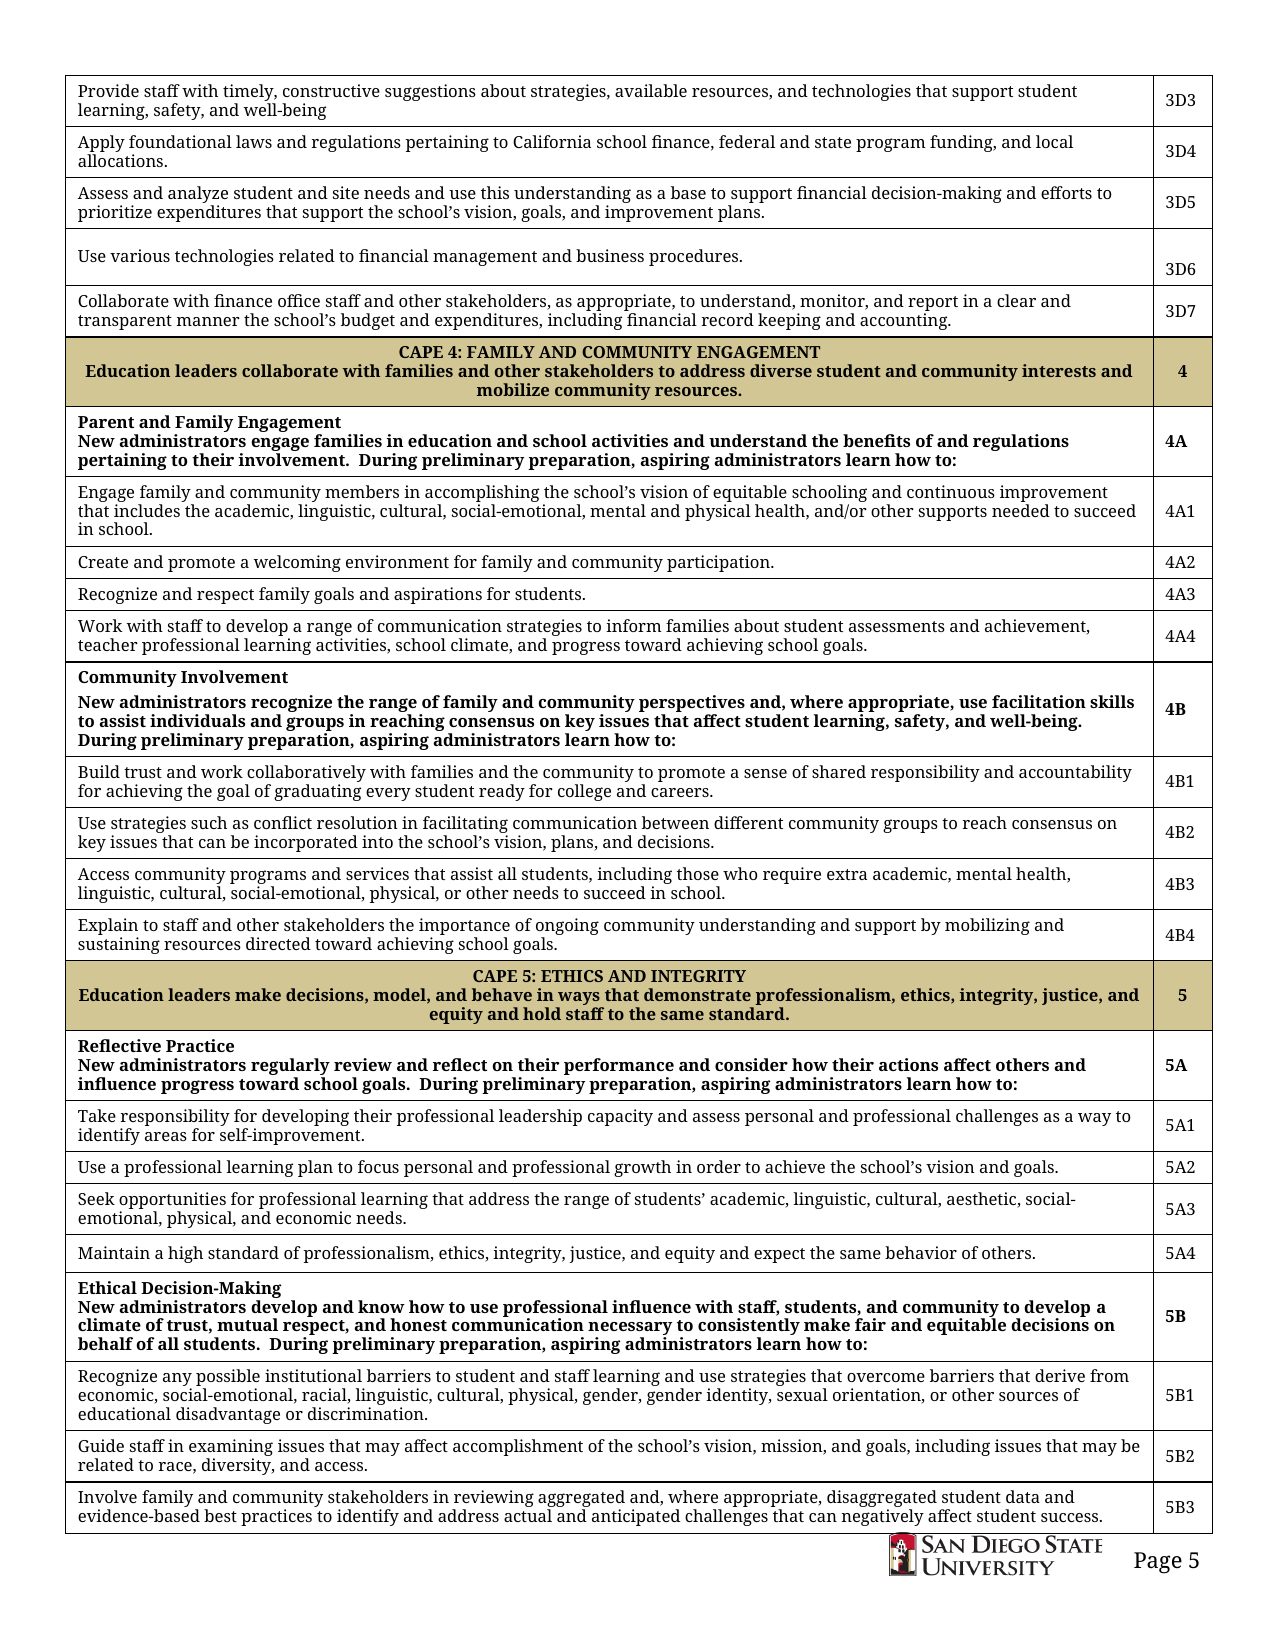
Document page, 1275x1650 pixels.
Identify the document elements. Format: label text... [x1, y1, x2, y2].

table_cell Use strategies such as conflict resolution in facilitating communication between different community groups to reach consensus on key issues that can be incorporated into the school’s vision, plans, and decisions. [66, 808, 1153, 858]
table_cell 4A1 [1154, 477, 1212, 546]
table_cell Ethical Decision-Making New administrators develop and know how to use professional influence with staff, students, and community to develop a climate of trust, mutual respect, and honest communication necessary to consistently make fair and equitable decisions on behalf of all students. During preliminary preparation, aspiring administrators learn how to: [66, 1273, 1153, 1361]
table_cell Work with staff to develop a range of communication strategies to inform families about student assessments and achievement, teacher professional learning activities, school climate, and progress toward achieving school goals. [66, 611, 1153, 661]
table_cell 4B [1154, 663, 1212, 756]
table_cell 5B [1154, 1273, 1212, 1361]
table_cell 4A [1154, 407, 1212, 476]
table_cell Build trust and work collaboratively with families and the community to promote a sense of shared responsibility and accountability for achieving the goal of graduating every student ready for college and careers. [66, 757, 1153, 807]
table_cell Maintain a high standard of professionalism, ethics, integrity, justice, and equity and expect the same behavior of others. [66, 1235, 1153, 1272]
table_cell Reflective Practice New administrators regularly review and reflect on their performance and consider how their actions affect others and influence progress toward school goals. During preliminary preparation, aspiring administrators learn how to: [66, 1031, 1153, 1100]
table_cell 4B4 [1154, 910, 1212, 960]
table_cell 5A3 [1154, 1184, 1212, 1234]
table_cell Explain to staff and other stakeholders the importance of ongoing community understanding and support by mobilizing and sustaining resources directed toward achieving school goals. [66, 910, 1153, 960]
table_cell Parent and Family Engagement New administrators engage families in education and school activities and understand the benefits of and regulations pertaining to their involvement. During preliminary preparation, aspiring administrators learn how to: [66, 407, 1153, 476]
table_cell 5B3 [1154, 1483, 1212, 1532]
table_cell Involve family and community stakeholders in reviewing aggregated and, where appropriate, disaggregated student data and evidence-based best practices to identify and address actual and anticipated challenges that can negatively affect student success. [66, 1483, 1153, 1532]
table_cell 4A3 [1154, 579, 1212, 610]
table_cell Guide staff in examining issues that may affect accomplishment of the school’s vision, mission, and goals, including issues that may be related to race, diversity, and access. [66, 1431, 1153, 1481]
table_cell 4B1 [1154, 757, 1212, 807]
table_cell Seek opportunities for professional learning that address the range of students’ academic, linguistic, cultural, aesthetic, social-emotional, physical, and economic needs. [66, 1184, 1153, 1234]
table_cell 5B1 [1154, 1362, 1212, 1430]
table_cell 4B2 [1154, 808, 1212, 858]
table_cell 5A2 [1154, 1152, 1212, 1183]
table_cell 4 [1154, 338, 1212, 406]
table_cell CAPE 4: FAMILY AND COMMUNITY ENGAGEMENT Education leaders collaborate with families and other stakeholders to address diverse student and community interests and mobilize community resources. [66, 338, 1153, 406]
table_cell 4A2 [1154, 547, 1212, 578]
table_cell 4A4 [1154, 611, 1212, 661]
table_cell 3D5 [1154, 178, 1212, 228]
table_cell 5A4 [1154, 1235, 1212, 1272]
table_cell Access community programs and services that assist all students, including those who require extra academic, mental health, linguistic, cultural, social-emotional, physical, or other needs to succeed in school. [66, 859, 1153, 909]
table_cell Engage family and community members in accomplishing the school’s vision of equitable schooling and continuous improvement that includes the academic, linguistic, cultural, social-emotional, mental and physical health, and/or other supports needed to succeed in school. [66, 477, 1153, 546]
table_cell 3D7 [1154, 286, 1212, 336]
table_cell 5 [1154, 961, 1212, 1030]
table_cell 3D4 [1154, 127, 1212, 177]
picture [889, 1534, 1103, 1576]
table_cell Provide staff with timely, constructive suggestions about strategies, available resources, and technologies that support student learning, safety, and well-being [66, 76, 1153, 126]
table_cell Apply foundational laws and regulations pertaining to California school finance, federal and state program funding, and local allocations. [66, 127, 1153, 177]
table_cell 4B3 [1154, 859, 1212, 909]
table_cell 3D6 [1154, 229, 1212, 285]
table_cell Assess and analyze student and site needs and use this understanding as a base to support financial decision-making and efforts to prioritize expenditures that support the school’s vision, goals, and improvement plans. [66, 178, 1153, 228]
table_cell 5B2 [1154, 1431, 1212, 1481]
table_cell 5A1 [1154, 1101, 1212, 1151]
table_cell Recognize and respect family goals and aspirations for students. [66, 579, 1153, 610]
table_cell Create and promote a welcoming environment for family and community participation. [66, 547, 1153, 578]
table_cell 5A [1154, 1031, 1212, 1100]
table_cell Take responsibility for developing their professional leadership capacity and assess personal and professional challenges as a way to identify areas for self-improvement. [66, 1101, 1153, 1151]
table_cell Use a professional learning plan to focus personal and professional growth in order to achieve the school’s vision and goals. [66, 1152, 1153, 1183]
table_cell 3D3 [1154, 76, 1212, 126]
table_cell Recognize any possible institutional barriers to student and staff learning and use strategies that overcome barriers that derive from economic, social-emotional, racial, linguistic, cultural, physical, gender, gender identity, sexual orientation, or other sources of educational disadvantage or discrimination. [66, 1362, 1153, 1430]
table_cell Use various technologies related to financial management and business procedures. [66, 229, 1153, 285]
table_cell Collaborate with finance office staff and other stakeholders, as appropriate, to understand, monitor, and report in a clear and transparent manner the school’s budget and expenditures, including financial record keeping and accounting. [66, 286, 1153, 336]
table_cell CAPE 5: ETHICS AND INTEGRITY Education leaders make decisions, model, and behave in ways that demonstrate professionalism, ethics, integrity, justice, and equity and hold staff to the same standard. [66, 961, 1153, 1030]
table_cell Community Involvement New administrators recognize the range of family and community perspectives and, where appropriate, use facilitation skills to assist individuals and groups in reaching consensus on key issues that affect student learning, safety, and well-being. During preliminary preparation, aspiring administrators learn how to: [66, 663, 1153, 756]
